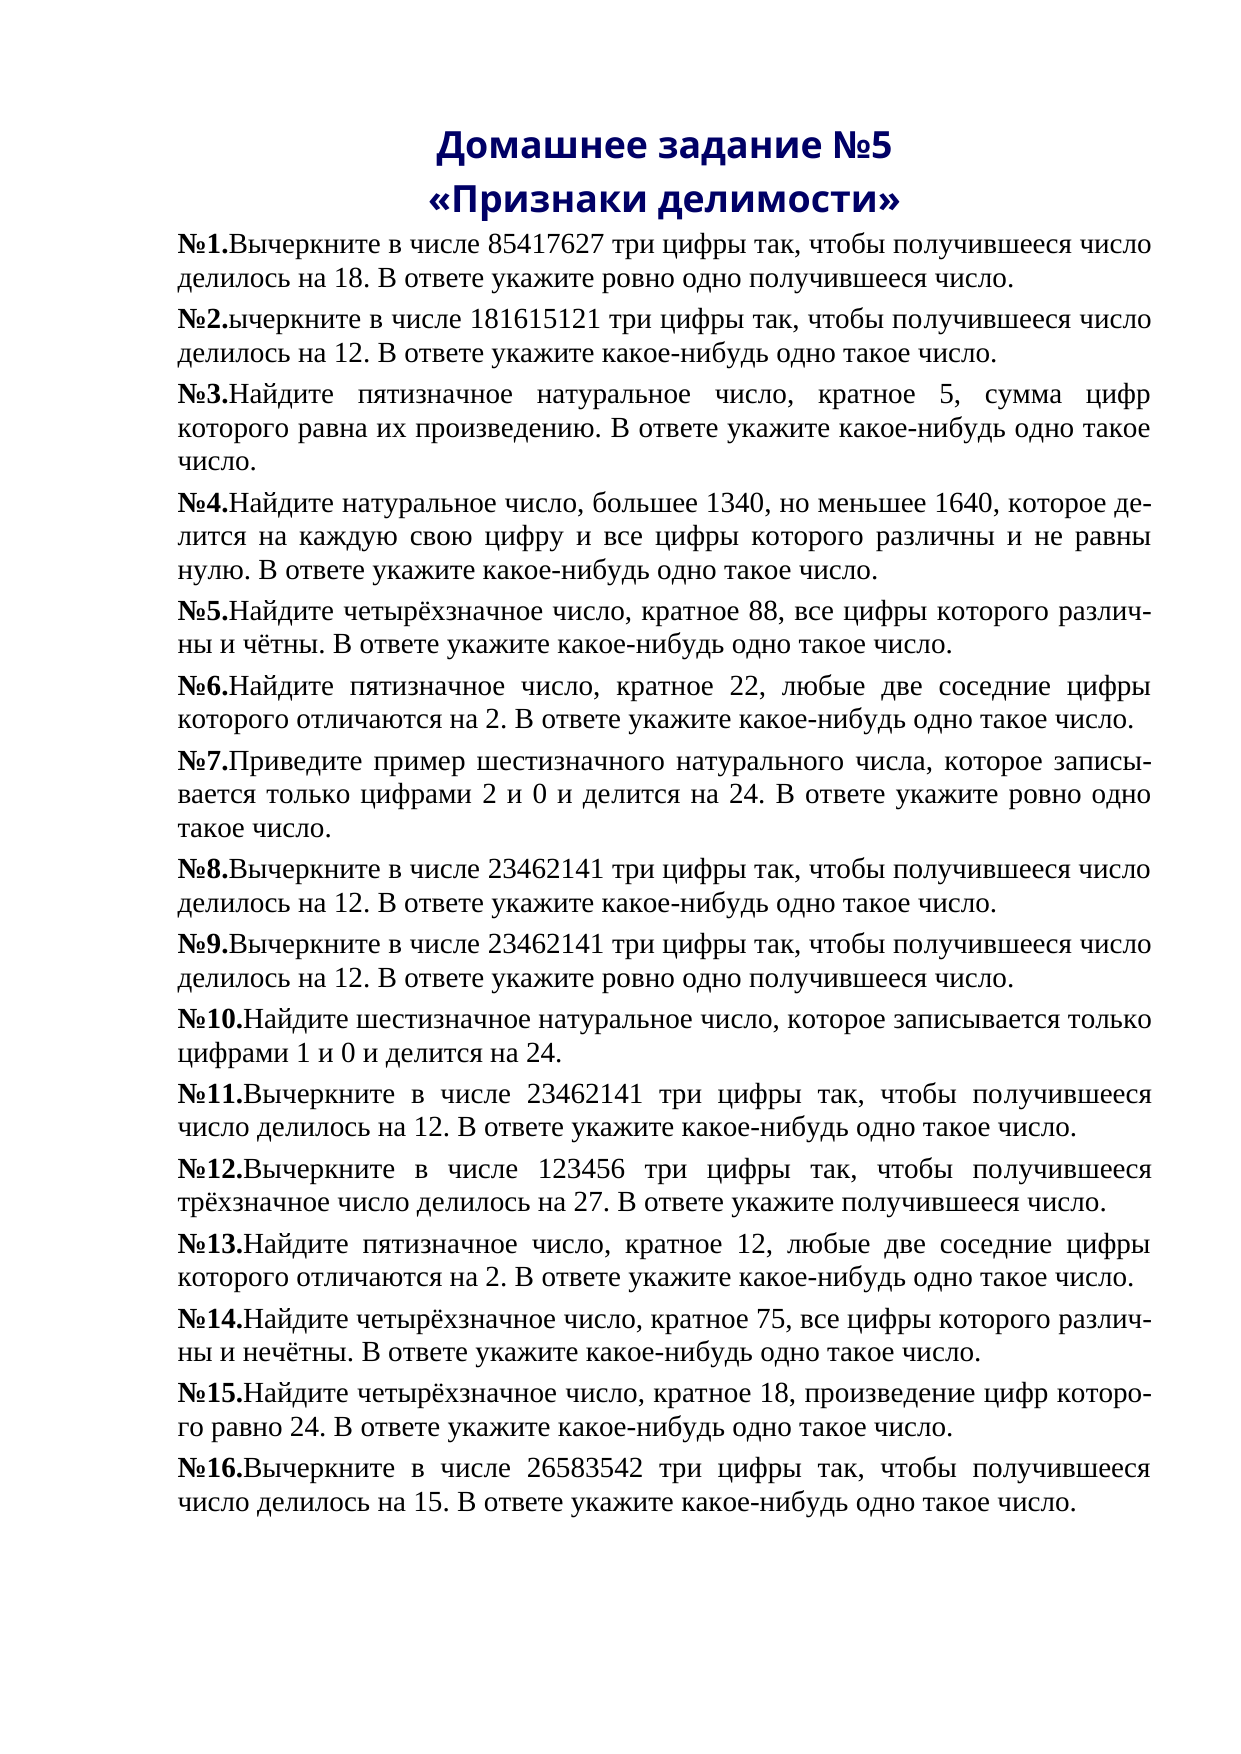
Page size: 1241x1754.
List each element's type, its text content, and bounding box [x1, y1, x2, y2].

text №15.Найдите четырёхзначное число, кратное 18, произведение цифр которого равно 24. В ответе укажите какое-нибудь одно такое число. [177, 1376, 1152, 1443]
text №9.Вычеркните в числе 23462141 три цифры так, чтобы получившееся число делилось на 12. В ответе укажите ровно одно получившееся число. [177, 926, 1152, 993]
text №16.Вычеркните в числе 26583542 три цифры так, чтобы получившееся число делилось на 15. В ответе укажите какое-нибудь одно такое число. [177, 1451, 1152, 1518]
text №1.Вычеркните в числе 85417627 три цифры так, чтобы получившееся число делилось на 18. В ответе укажите ровно одно получившееся число. [177, 226, 1152, 293]
text №5.Найдите четырёхзначное число, кратное 88, все цифры которого различны и чётны. В ответе укажите какое-нибудь одно такое число. [177, 593, 1152, 660]
text №11.Вычеркните в числе 23462141 три цифры так, чтобы получившееся число делилось на 12. В ответе укажите какое-нибудь одно такое число. [177, 1076, 1152, 1143]
text №8.Вычеркните в числе 23462141 три цифры так, чтобы получившееся число делилось на 12. В ответе укажите какое-нибудь одно такое число. [177, 851, 1152, 918]
text №13.Найдите пятизначное число, кратное 12, любые две соседние цифры которого отличаются на 2. В ответе укажите какое-нибудь одно такое число. [177, 1226, 1152, 1293]
text №3.Найдите пятизначное натуральное число, кратное 5, сумма цифр которого равна их произведению. В ответе укажите какое-нибудь одно такое число. [177, 376, 1152, 477]
text №2.ычеркните в числе 181615121 три цифры так, чтобы получившееся число делилось на 12. В ответе укажите какое-нибудь одно такое число. [177, 301, 1152, 368]
text №4.Найдите натуральное число, большее 1340, но меньшее 1640, которое делится на каждую свою цифру и все цифры которого различны и не равны нулю. В ответе укажите какое-нибудь одно такое число. [177, 485, 1152, 585]
text №12.Вычеркните в числе 123456 три цифры так, чтобы получившееся трёхзначное число делилось на 27. В ответе укажите получившееся число. [177, 1151, 1152, 1218]
text Домашнее задание №5 [177, 118, 1152, 169]
text №10.Найдите шестизначное натуральное число, которое записывается только цифрами 1 и 0 и делится на 24. [177, 1001, 1152, 1068]
text №7.Приведите пример шестизначного натурального числа, которое записывается только цифрами 2 и 0 и делится на 24. В ответе укажите ровно одно такое число. [177, 743, 1152, 843]
text «Признаки делимости» [177, 172, 1152, 223]
text №14.Найдите четырёхзначное число, кратное 75, все цифры которого различны и нечётны. В ответе укажите какое-нибудь одно такое число. [177, 1301, 1152, 1368]
text №6.Найдите пятизначное число, кратное 22, любые две соседние цифры которого отличаются на 2. В ответе укажите какое-нибудь одно такое число. [177, 668, 1152, 735]
